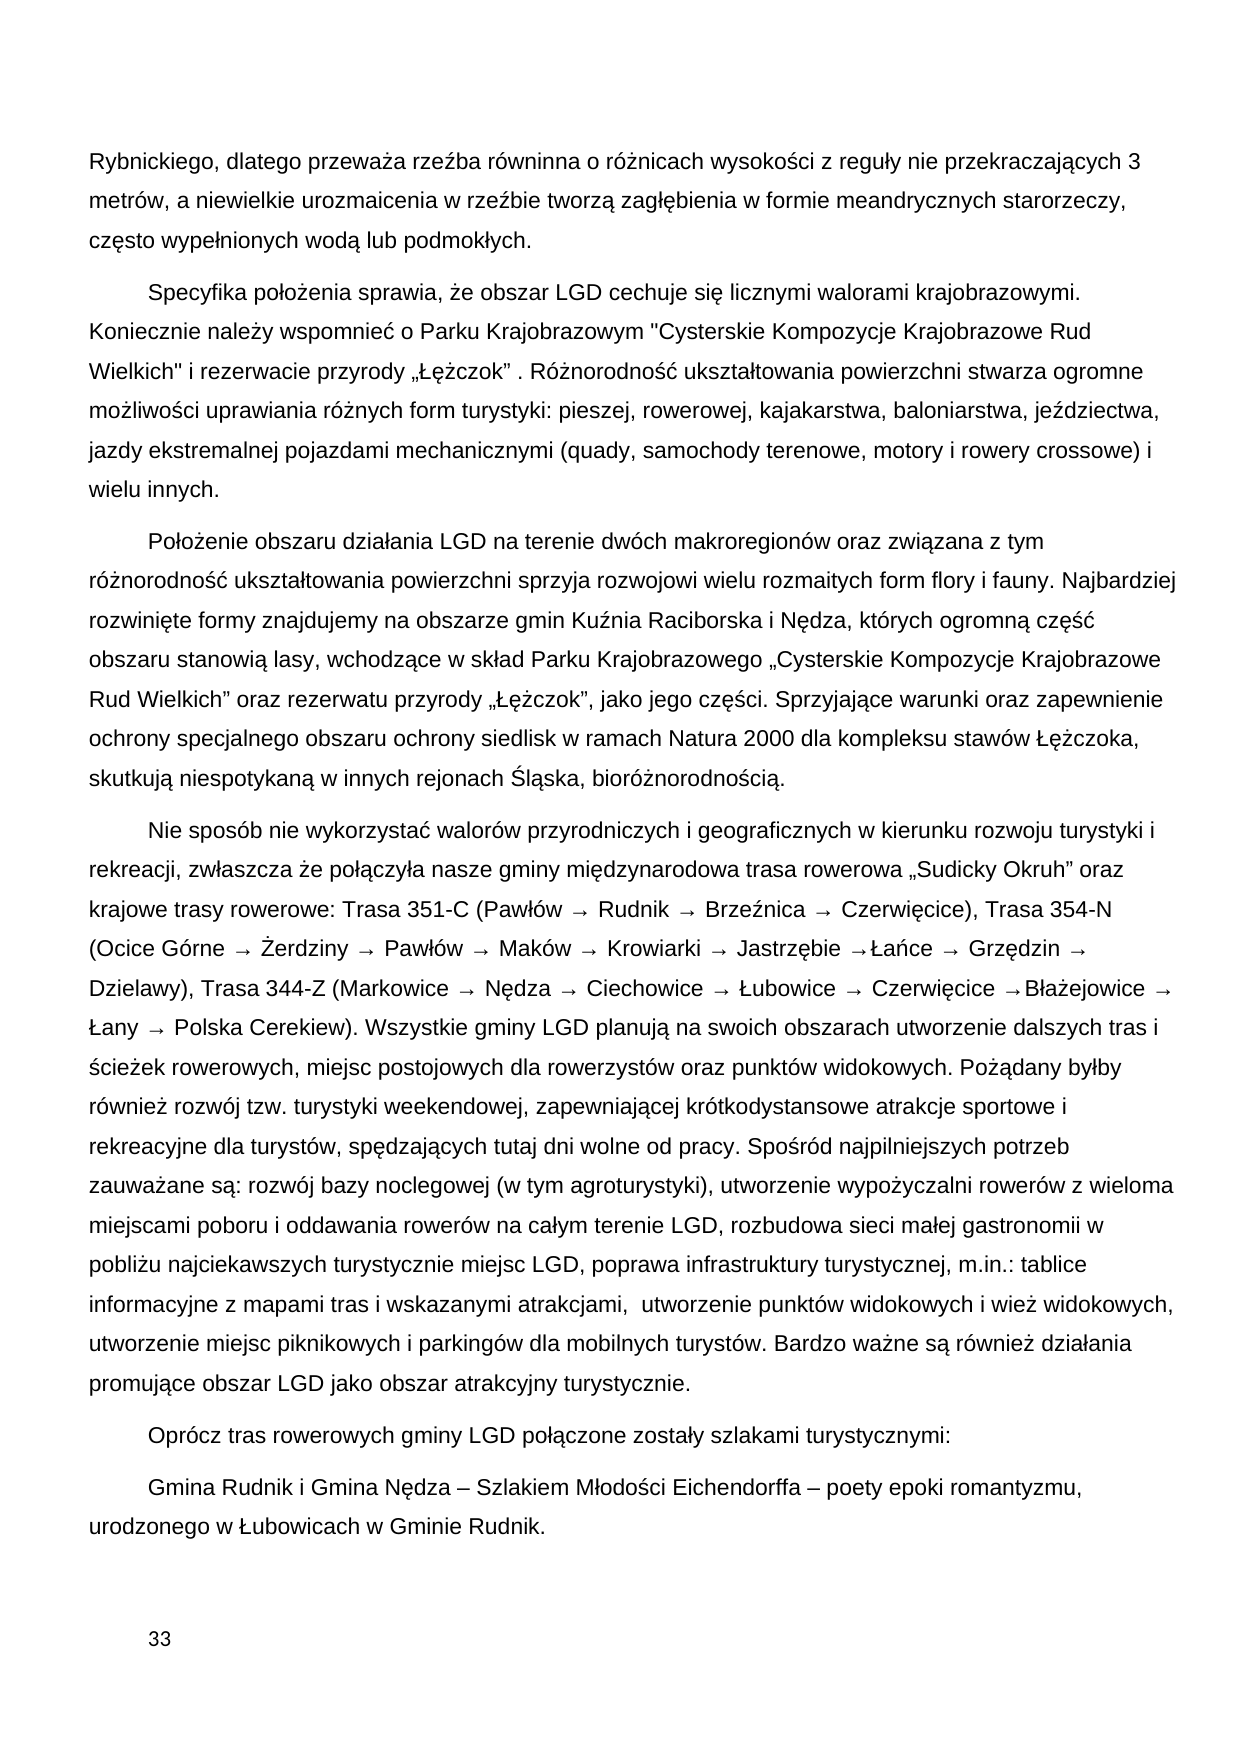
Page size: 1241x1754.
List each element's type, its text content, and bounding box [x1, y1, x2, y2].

text Oprócz tras rowerowych gminy LGD połączone zostały szlakami turystycznymi: [89, 1422, 1181, 1448]
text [89, 148, 1181, 253]
text Specyfika położenia sprawia, że obszar LGD cechuje się licznymi walorami krajobrazowymi. Koniecznie należy wspomnieć o Parku Krajobrazowym "Cysterskie Kompozycje Krajobrazowe Rud Wielkich" i rezerwacie przyrody „Łężczok” . Różnorodność ukształtowania powierzchni stwarza ogromne możliwości uprawiania różnych form turystyki: pieszej, rowerowej, kajakarstwa, baloniarstwa, jeździectwa, jazdy ekstremalnej pojazdami mechanicznymi (quady, samochody terenowe, motory i rowery crossowe) i wielu innych. [89, 279, 1181, 502]
text Nie sposób nie wykorzystać walorów przyrodniczych i geograficznych w kierunku rozwoju turystyki i rekreacji, zwłaszcza że połączyła nasze gminy międzynarodowa trasa rowerowa „Sudicky Okruh” oraz krajowe trasy rowerowe: Trasa 351-C (Pawłów → Rudnik → Brzeźnica → Czerwięcice), Trasa 354-N (Ocice Górne → Żerdziny → Pawłów → Maków → Krowiarki → Jastrzębie →Łańce → Grzędzin → Dzielawy), Trasa 344-Z (Markowice → Nędza → Ciechowice → Łubowice → Czerwięcice →Błażejowice → Łany → Polska Cerekiew). Wszystkie gminy LGD planują na swoich obszarach utworzenie dalszych tras i ścieżek rowerowych, miejsc postojowych dla rowerzystów oraz punktów widokowych. Pożądany byłby również rozwój tzw. turystyki weekendowej, zapewniającej krótkodystansowe atrakcje sportowe i rekreacyjne dla turystów, spędzających tutaj dni wolne od pracy. Spośród najpilniejszych potrzeb zauważane są: rozwój bazy noclegowej (w tym agroturystyki), utworzenie wypożyczalni rowerów z wieloma miejscami poboru i oddawania rowerów na całym terenie LGD, rozbudowa sieci małej gastronomii w pobliżu najciekawszych turystycznie miejsc LGD, poprawa infrastruktury turystycznej, m.in.: tablice informacyjne z mapami tras i wskazanymi atrakcjami, utworzenie punktów widokowych i wież widokowych, utworzenie miejsc piknikowych i parkingów dla mobilnych turystów. Bardzo ważne są również działania promujące obszar LGD jako obszar atrakcyjny turystycznie. [89, 817, 1181, 1396]
text Położenie obszaru działania LGD na terenie dwóch makroregionów oraz związana z tym różnorodność ukształtowania powierzchni sprzyja rozwojowi wielu rozmaitych form flory i fauny. Najbardziej rozwinięte formy znajdujemy na obszarze gmin Kuźnia Raciborska i Nędza, których ogromną część obszaru stanowią lasy, wchodzące w skład Parku Krajobrazowego „Cysterskie Kompozycje Krajobrazowe Rud Wielkich” oraz rezerwatu przyrody „Łężczok”, jako jego części. Sprzyjające warunki oraz zapewnienie ochrony specjalnego obszaru ochrony siedlisk w ramach Natura 2000 dla kompleksu stawów Łężczoka, skutkują niespotykaną w innych rejonach Śląska, bioróżnorodnością. [89, 528, 1181, 791]
text Gmina Rudnik i Gmina Nędza – Szlakiem Młodości Eichendorffa – poety epoki romantyzmu, urodzonego w Łubowicach w Gminie Rudnik. [89, 1473, 1181, 1539]
